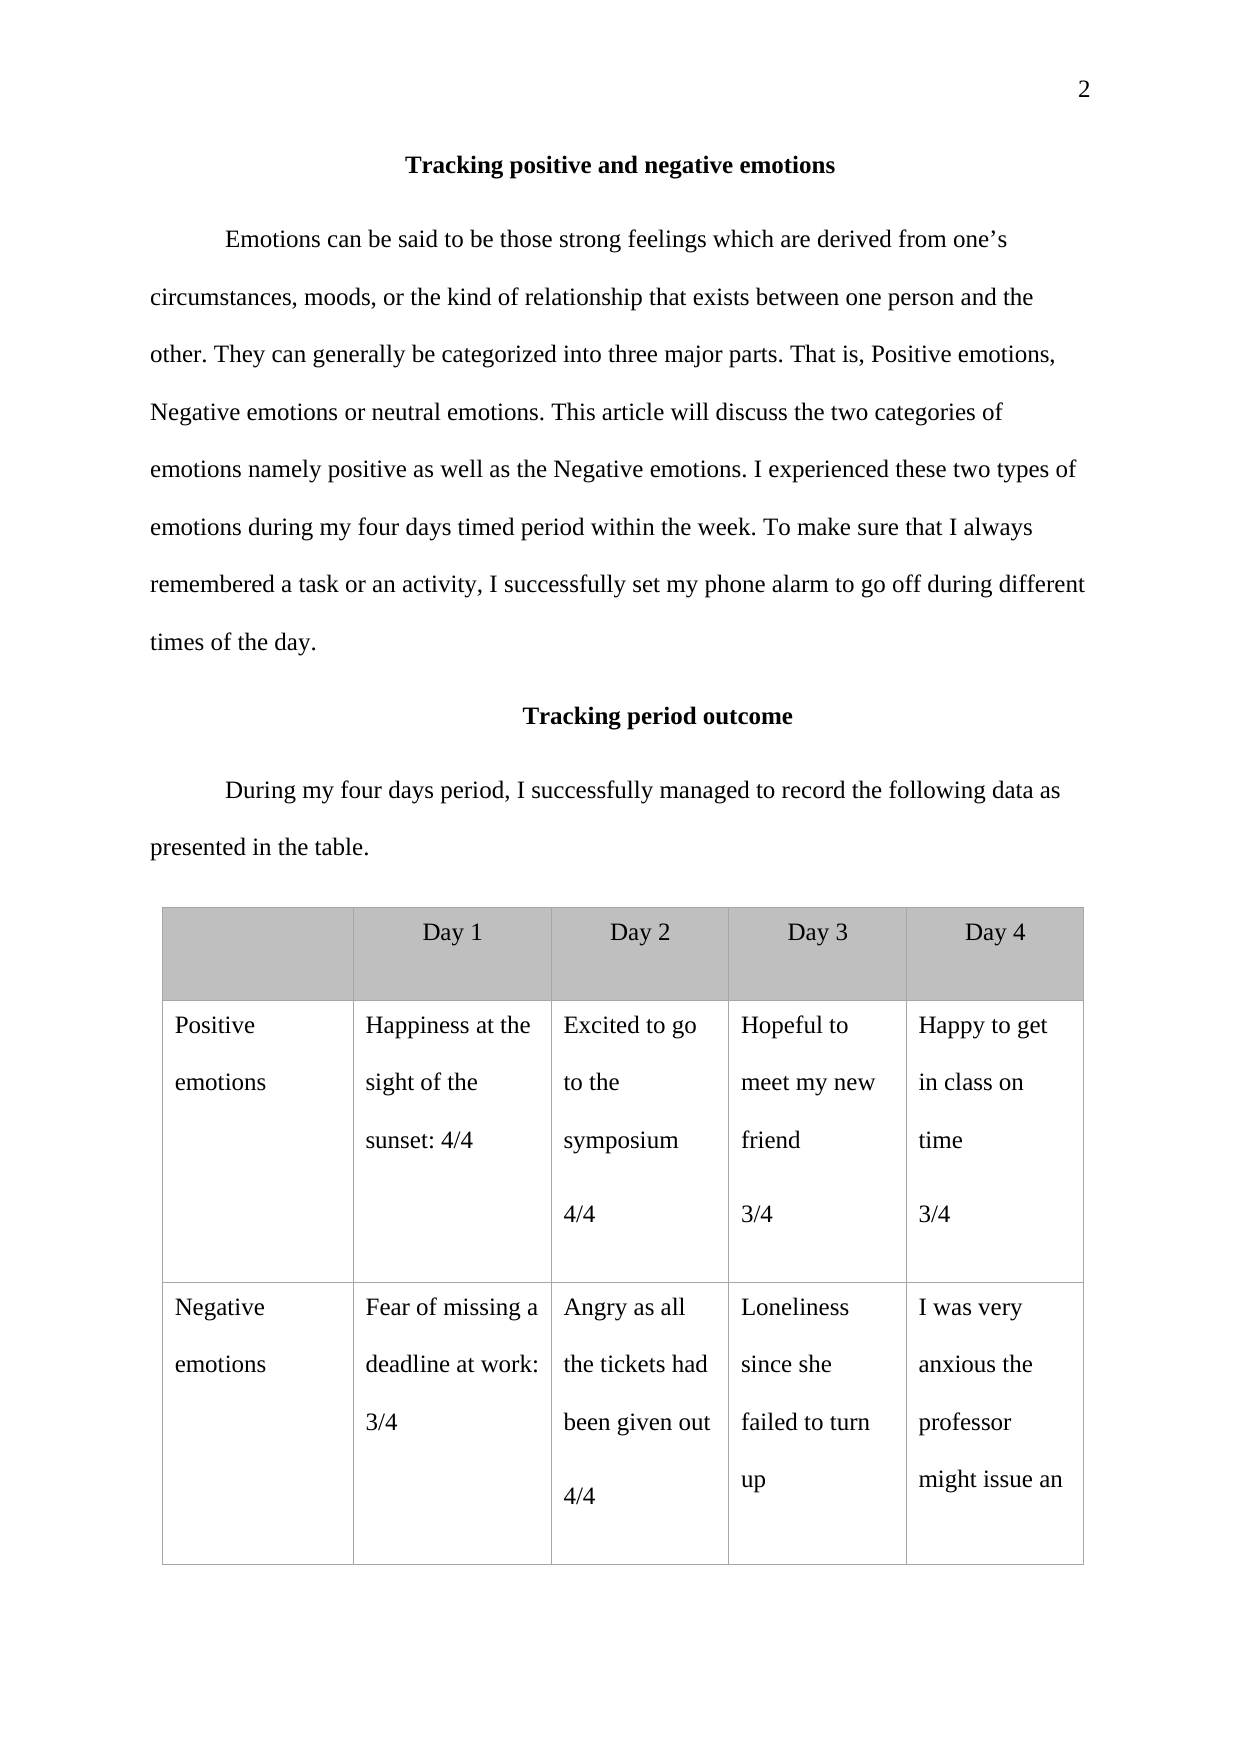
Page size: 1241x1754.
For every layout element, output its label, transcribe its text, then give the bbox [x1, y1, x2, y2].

text Tracking positive and negative emotions [150, 150, 1090, 179]
table_header Day 4 [907, 908, 1083, 1000]
text Tracking period outcome [150, 701, 1090, 729]
table_header Day 3 [729, 908, 906, 1000]
table_header Day 2 [552, 908, 728, 1000]
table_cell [354, 1283, 551, 1564]
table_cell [552, 1283, 728, 1564]
table_cell Positive emotions [163, 1001, 353, 1282]
table_cell Happiness at the sight of the sunset: 4/4 [354, 1001, 551, 1282]
table_cell Negative emotions [163, 1283, 353, 1564]
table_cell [729, 1283, 906, 1564]
table_header Day 1 [354, 908, 551, 1000]
table_cell Happy to get in class on time 3/4 [907, 1001, 1083, 1282]
text During my four days period, I successfully managed to record the following data as presented in the table. [150, 775, 1090, 861]
text Emotions can be said to be those strong feelings which are derived from one’s circumstances, moods, or the kind of relationship that exists between one person and the other. They can generally be categorized into three major parts. That is, Positive emotions, Negative emotions or neutral emotions. This article will discuss the two categories of emotions namely positive as well as the Negative emotions. I experienced these two types of emotions during my four days timed period within the week. To make sure that I always remembered a task or an activity, I successfully set my phone alarm to go off during different times of the day. [150, 224, 1090, 655]
table_cell Hopeful to meet my new friend 3/4 [729, 1001, 906, 1282]
table_cell Excited to go to the symposium 4/4 [552, 1001, 728, 1282]
table_header [163, 908, 353, 1000]
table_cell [907, 1283, 1083, 1564]
